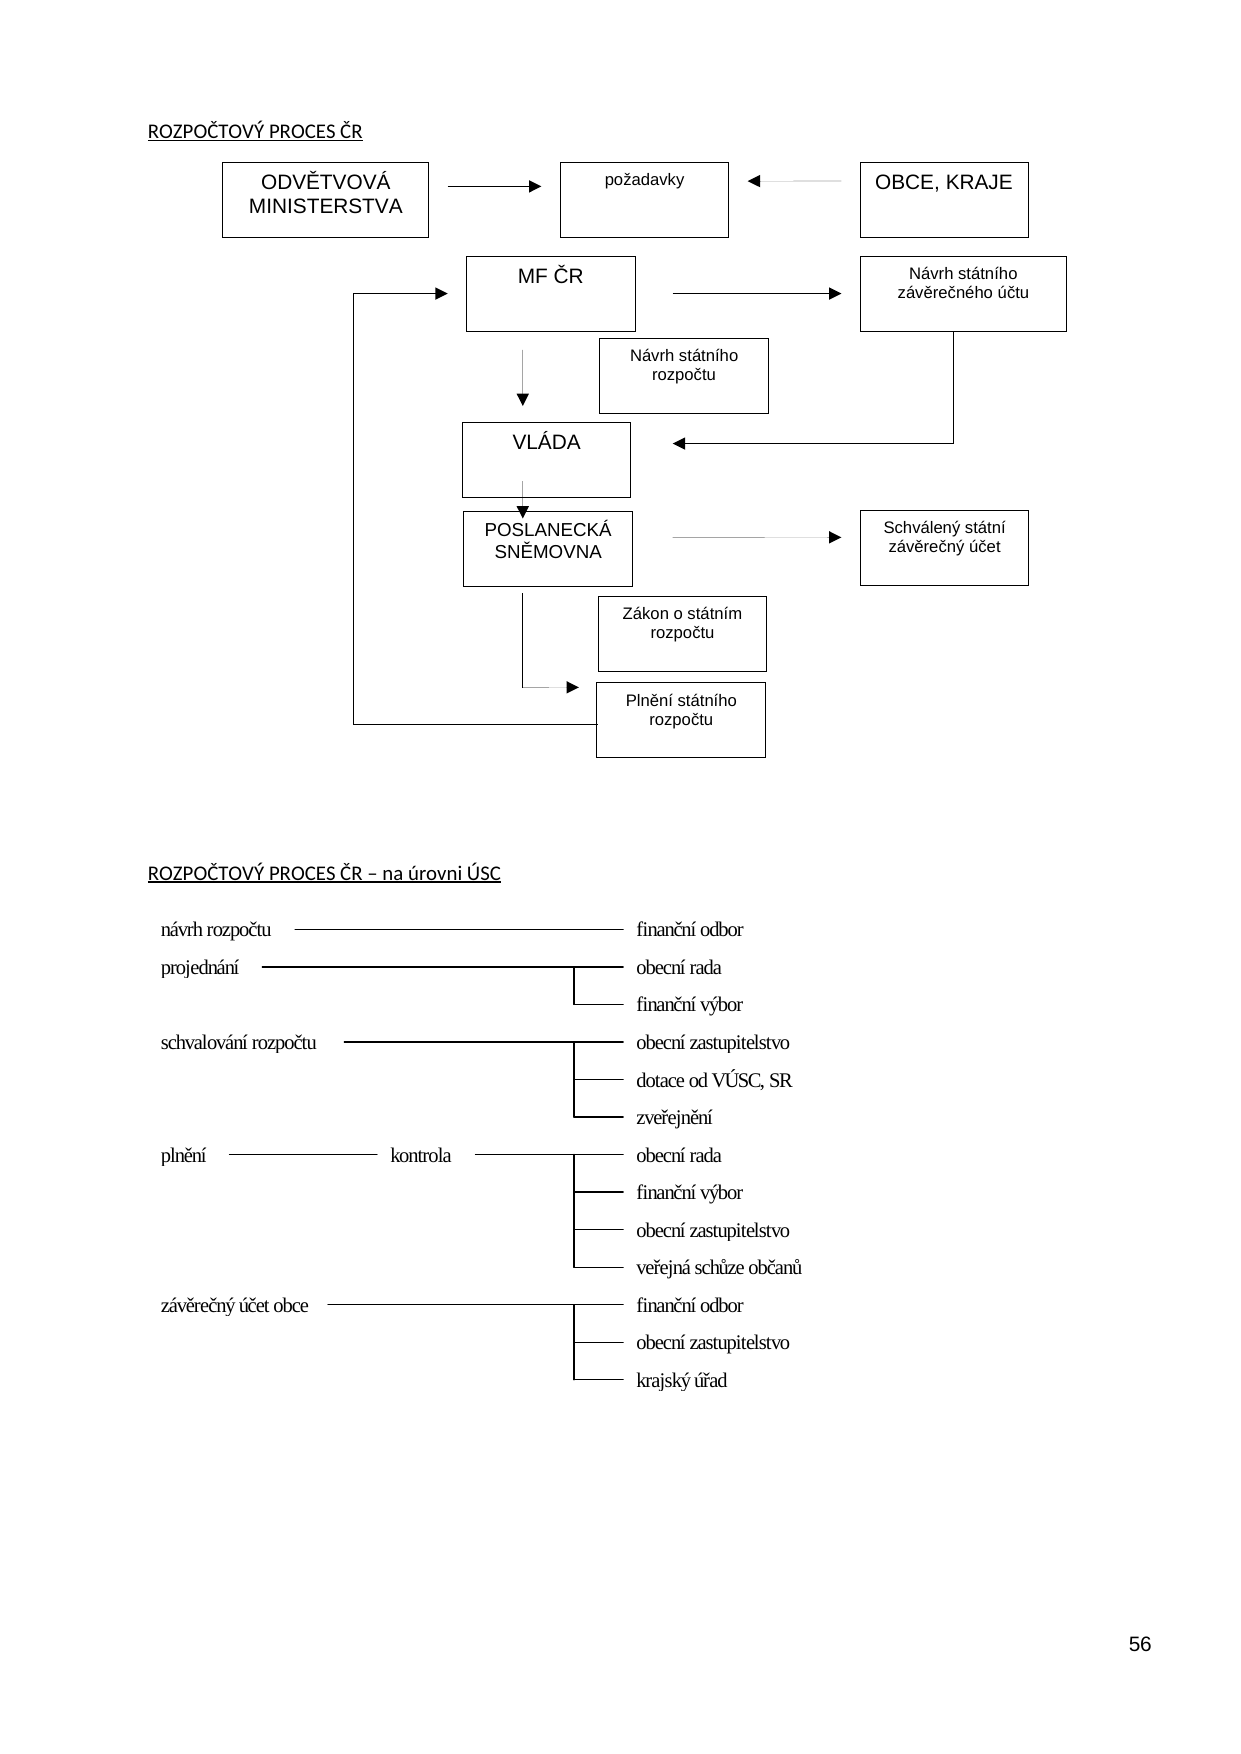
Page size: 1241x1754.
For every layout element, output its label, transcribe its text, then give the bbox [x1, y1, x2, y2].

text ROZPOČTOVÝ PROCES ČR [148, 118, 1152, 143]
text ROZPOČTOVÝ PROCES ČR – na úrovni ÚSC [148, 860, 1152, 885]
